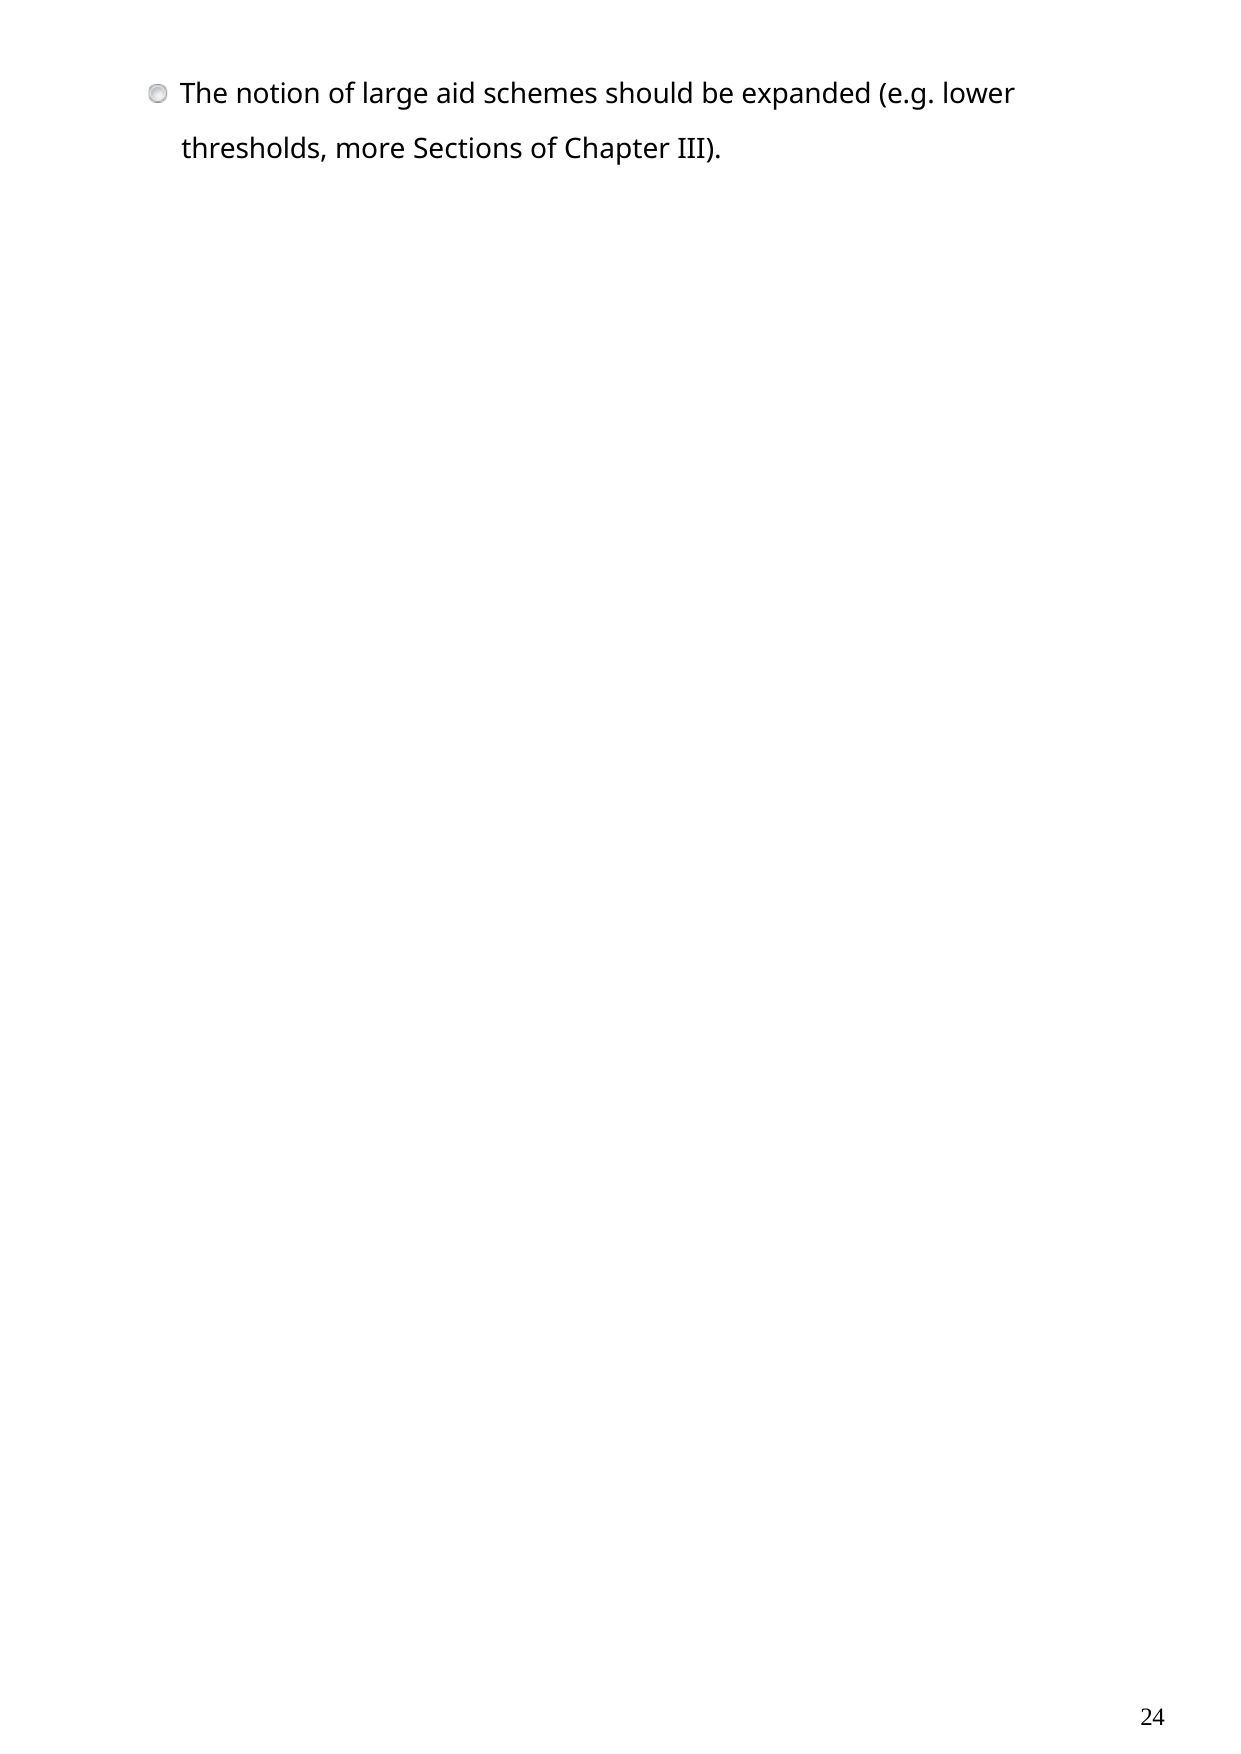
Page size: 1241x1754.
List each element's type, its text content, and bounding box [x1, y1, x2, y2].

picture [148, 84, 168, 103]
text The notion of large aid schemes should be expanded (e.g. lower thresholds, more Sections of Chapter III). [148, 73, 1154, 167]
